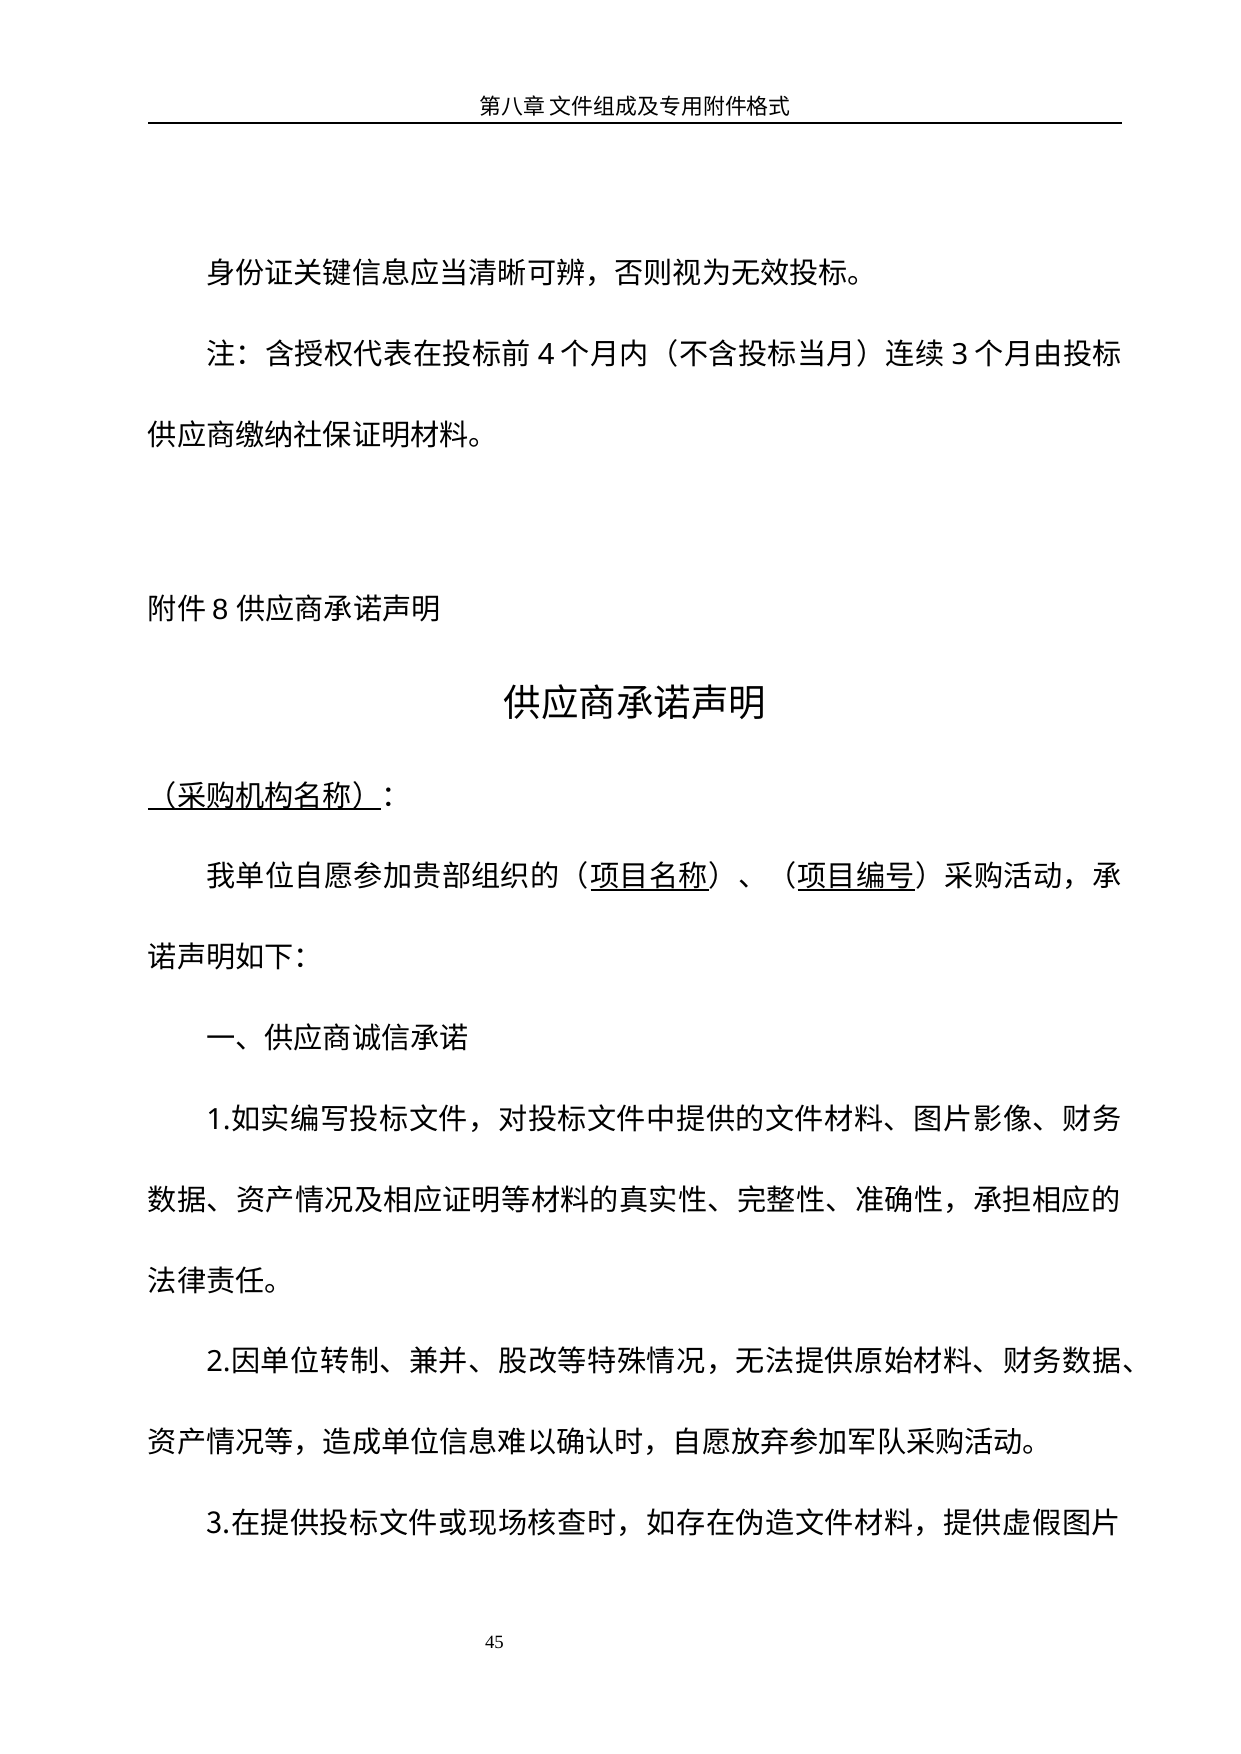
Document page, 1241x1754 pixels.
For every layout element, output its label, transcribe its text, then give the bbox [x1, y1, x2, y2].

text （采购机构名称）： [148, 753, 1122, 834]
text 1.如实编写投标文件，对投标文件中提供的文件材料、图片影像、财务数据、资产情况及相应证明等材料的真实性、完整性、准确性，承担相应的法律责任。 [148, 1076, 1122, 1319]
text 注：含授权代表在投标前4个月内（不含投标当月）连续3个月由投标供应商缴纳社保证明材料。 [148, 311, 1122, 473]
text 一、供应商诚信承诺 [148, 995, 1122, 1076]
subtitle 附件8 供应商承诺声明 [148, 566, 1122, 647]
text 我单位自愿参加贵部组织的（项目名称）、（项目编号）采购活动，承诺声明如下： [148, 834, 1122, 995]
text 供应商承诺声明 [148, 659, 1122, 740]
text 身份证关键信息应当清晰可辨，否则视为无效投标。 [148, 230, 1122, 311]
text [148, 1480, 1122, 1561]
text 2.因单位转制、兼并、股改等特殊情况，无法提供原始材料、财务数据、资产情况等，造成单位信息难以确认时，自愿放弃参加军队采购活动。 [148, 1319, 1122, 1480]
